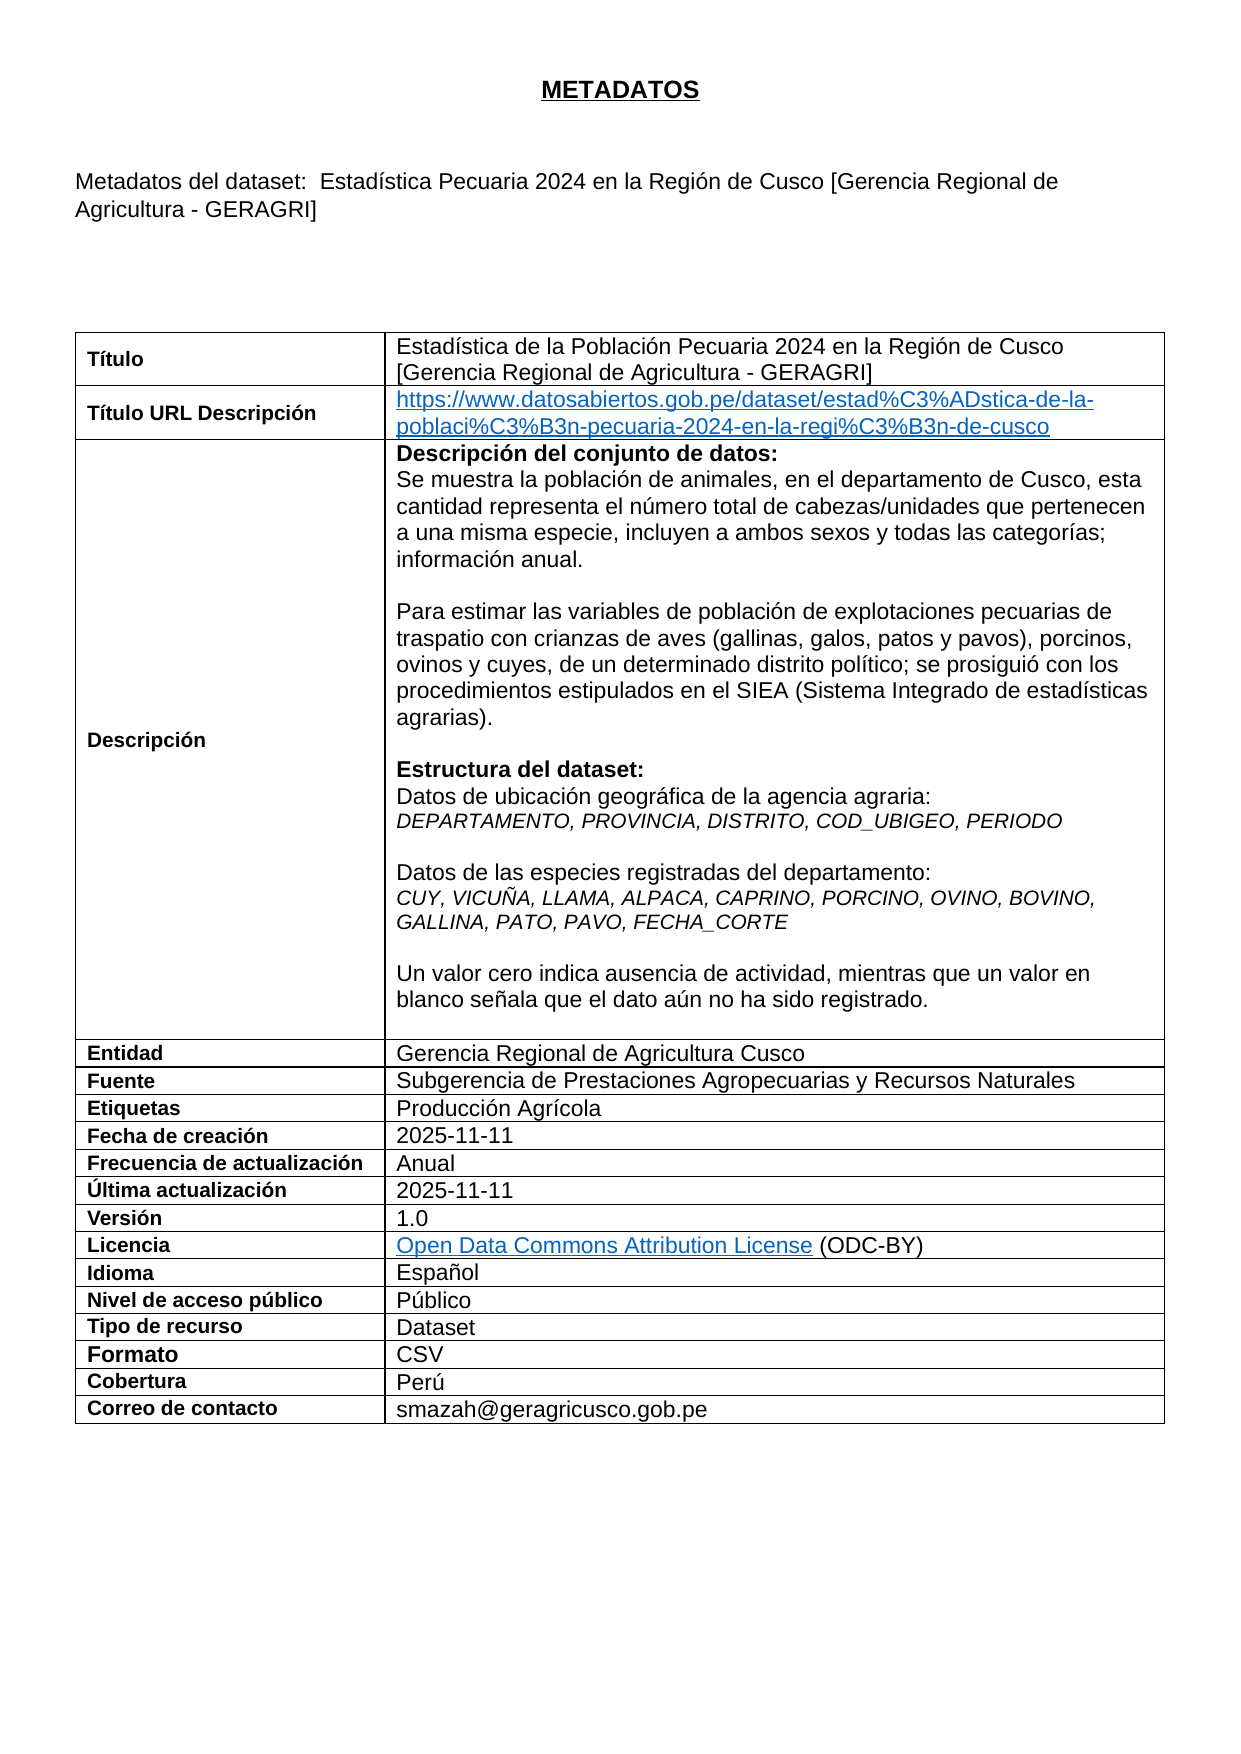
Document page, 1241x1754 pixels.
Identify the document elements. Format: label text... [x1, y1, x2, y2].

table_cell Versión [76, 1205, 384, 1231]
table_header Estadística de la Población Pecuaria 2024 en la Región de Cusco [Gerencia Regional de Agricultura - GERAGRI] [386, 333, 1164, 385]
table_cell Idioma [76, 1259, 384, 1286]
table_cell Gerencia Regional de Agricultura Cusco [386, 1040, 1164, 1066]
table_cell Entidad [76, 1040, 384, 1066]
table_cell Español [386, 1259, 1164, 1286]
table_cell Frecuencia de actualización [76, 1150, 384, 1176]
table_cell Descripción del conjunto de datos: Se muestra la población de animales, en el departamento de Cusco, esta cantidad representa el número total de cabezas/unidades que pertenecen a una misma especie, incluyen a ambos sexos y todas las categorías; información anual. Para estimar las variables de población de explotaciones pecuarias de traspatio con crianzas de aves (gallinas, galos, patos y pavos), porcinos, ovinos y cuyes, de un determinado distrito político; se prosiguió con los procedimientos estipulados en el SIEA (Sistema Integrado de estadísticas agrarias). Estructura del dataset: Datos de ubicación geográfica de la agencia agraria: DEPARTAMENTO, PROVINCIA, DISTRITO, COD_UBIGEO, PERIODO Datos de las especies registradas del departamento: CUY, VICUÑA, LLAMA, ALPACA, CAPRINO, PORCINO, OVINO, BOVINO, GALLINA, PATO, PAVO, FECHA_CORTE Un valor cero indica ausencia de actividad, mientras que un valor en blanco señala que el dato aún no ha sido registrado. [386, 440, 1164, 1039]
table_cell Público [386, 1287, 1164, 1313]
table_cell Licencia [76, 1232, 384, 1258]
table_cell Open Data Commons Attribution License (ODC-BY) [386, 1232, 1164, 1258]
table_cell Última actualización [76, 1177, 384, 1203]
table_cell Etiquetas [76, 1095, 384, 1121]
table_cell Nivel de acceso público [76, 1287, 384, 1313]
table_cell CSV [386, 1341, 1164, 1368]
table_cell https://www.datosabiertos.gob.pe/dataset/estad%C3%ADstica-de-la-poblaci%C3%B3n-pecuaria-2024-en-la-regi%C3%B3n-de-cusco [386, 386, 1164, 439]
table_cell 2025-11-11 [386, 1177, 1164, 1203]
table_cell Fecha de creación [76, 1122, 384, 1149]
table_cell Tipo de recurso [76, 1314, 384, 1340]
table_cell Formato [76, 1341, 384, 1368]
text Metadatos del dataset: Estadística Pecuaria 2024 en la Región de Cusco [Gerencia Regional de Agricultura - GERAGRI] [75, 168, 1165, 223]
table_cell Título URL Descripción [76, 386, 384, 439]
table_cell Perú [386, 1369, 1164, 1395]
table_cell Dataset [386, 1314, 1164, 1340]
table_header Título [76, 333, 384, 385]
table_cell Correo de contacto [76, 1396, 384, 1423]
table_cell 1.0 [386, 1205, 1164, 1231]
table_cell Anual [386, 1150, 1164, 1176]
table_cell Fuente [76, 1068, 384, 1094]
table_cell Producción Agrícola [386, 1095, 1164, 1121]
table_cell 2025-11-11 [386, 1122, 1164, 1149]
table_cell smazah@geragricusco.gob.pe [386, 1396, 1164, 1423]
table_cell Descripción [76, 440, 384, 1039]
text METADATOS [75, 75, 1165, 104]
table_cell Cobertura [76, 1369, 384, 1395]
table_cell Subgerencia de Prestaciones Agropecuarias y Recursos Naturales [386, 1068, 1164, 1094]
